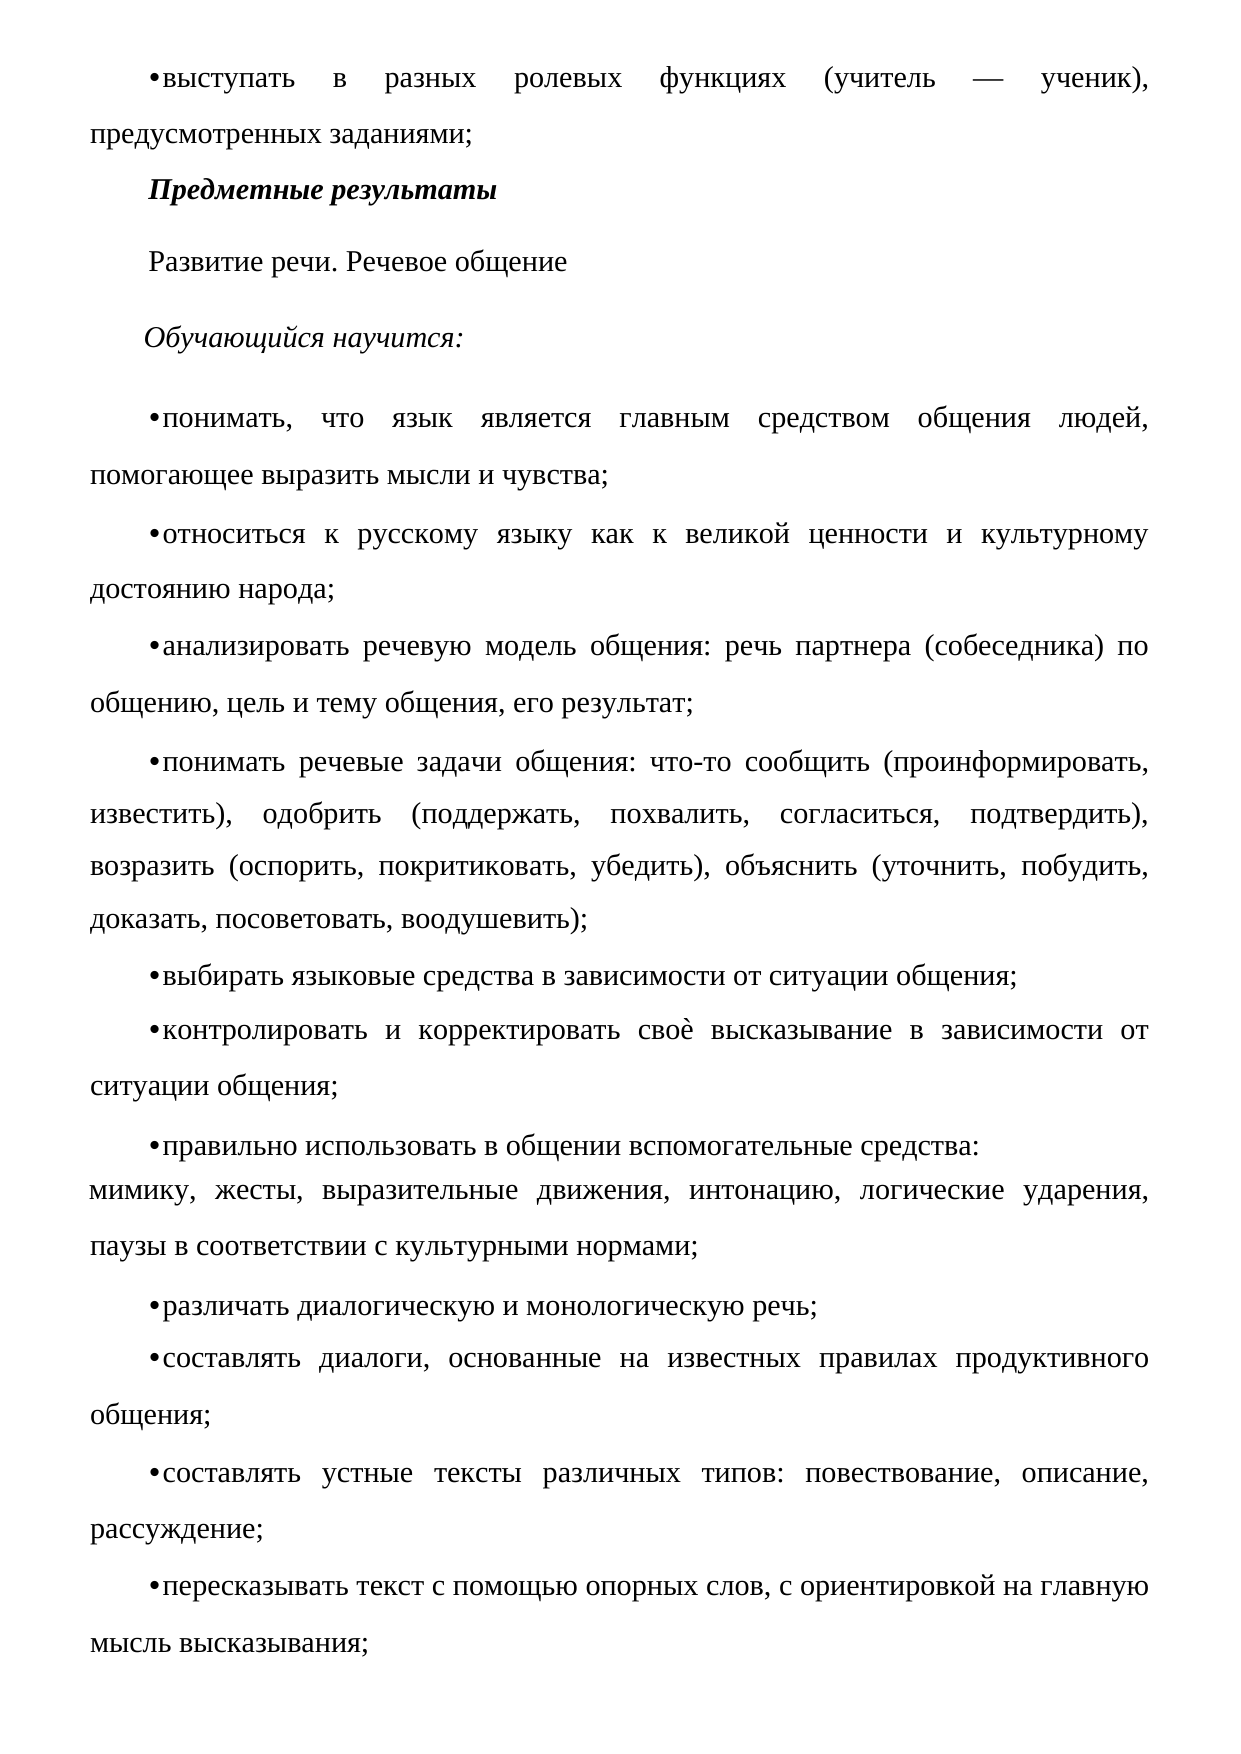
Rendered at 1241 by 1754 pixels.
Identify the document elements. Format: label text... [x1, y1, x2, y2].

text Предметные результаты [148, 171, 1152, 206]
text Развитие речи. Речевое общение [148, 243, 1150, 278]
list выбирать языковые средства в зависимости от ситуации общения; [90, 957, 1150, 992]
list анализировать речевую модель общения: речь партнера (собеседника) по общению, цель и тему общения, его результат; [90, 627, 1150, 719]
list различать диалогическую и монологическую речь; [90, 1287, 1150, 1321]
list правильно использовать в общении вспомогательные средства: [90, 1127, 1150, 1162]
list контролировать и корректировать своѐ высказывание в зависимости от ситуации общения; [90, 1011, 1150, 1102]
list составлять диалоги, основанные на известных правилах продуктивного общения; [90, 1339, 1150, 1431]
list относиться к русскому языку как к великой ценности и культурному достоянию народа; [90, 514, 1150, 605]
text Обучающийся научится: [143, 319, 1152, 354]
list пересказывать текст с помощью опорных слов, с ориентировкой на главную мысль высказывания; [90, 1567, 1150, 1659]
list понимать, что язык является главным средством общения людей, помогающее выразить мысли и чувства; [90, 399, 1150, 491]
text мимику, жесты, выразительные движения, интонацию, логические ударения, паузы в соответствии с культурными нормами; [89, 1171, 1150, 1262]
list понимать речевые задачи общения: что-то сообщить (проинформировать, известить), одобрить (поддержать, похвалить, согласиться, подтвердить), возразить (оспорить, покритиковать, убедить), объяснить (уточнить, побудить, доказать, посоветовать, воодушевить); [90, 743, 1150, 934]
list составлять устные тексты различных типов: повествование, описание, рассуждение; [90, 1454, 1150, 1545]
list выступать в разных ролевых функциях (учитель — ученик), предусмотренных заданиями; [90, 59, 1150, 150]
